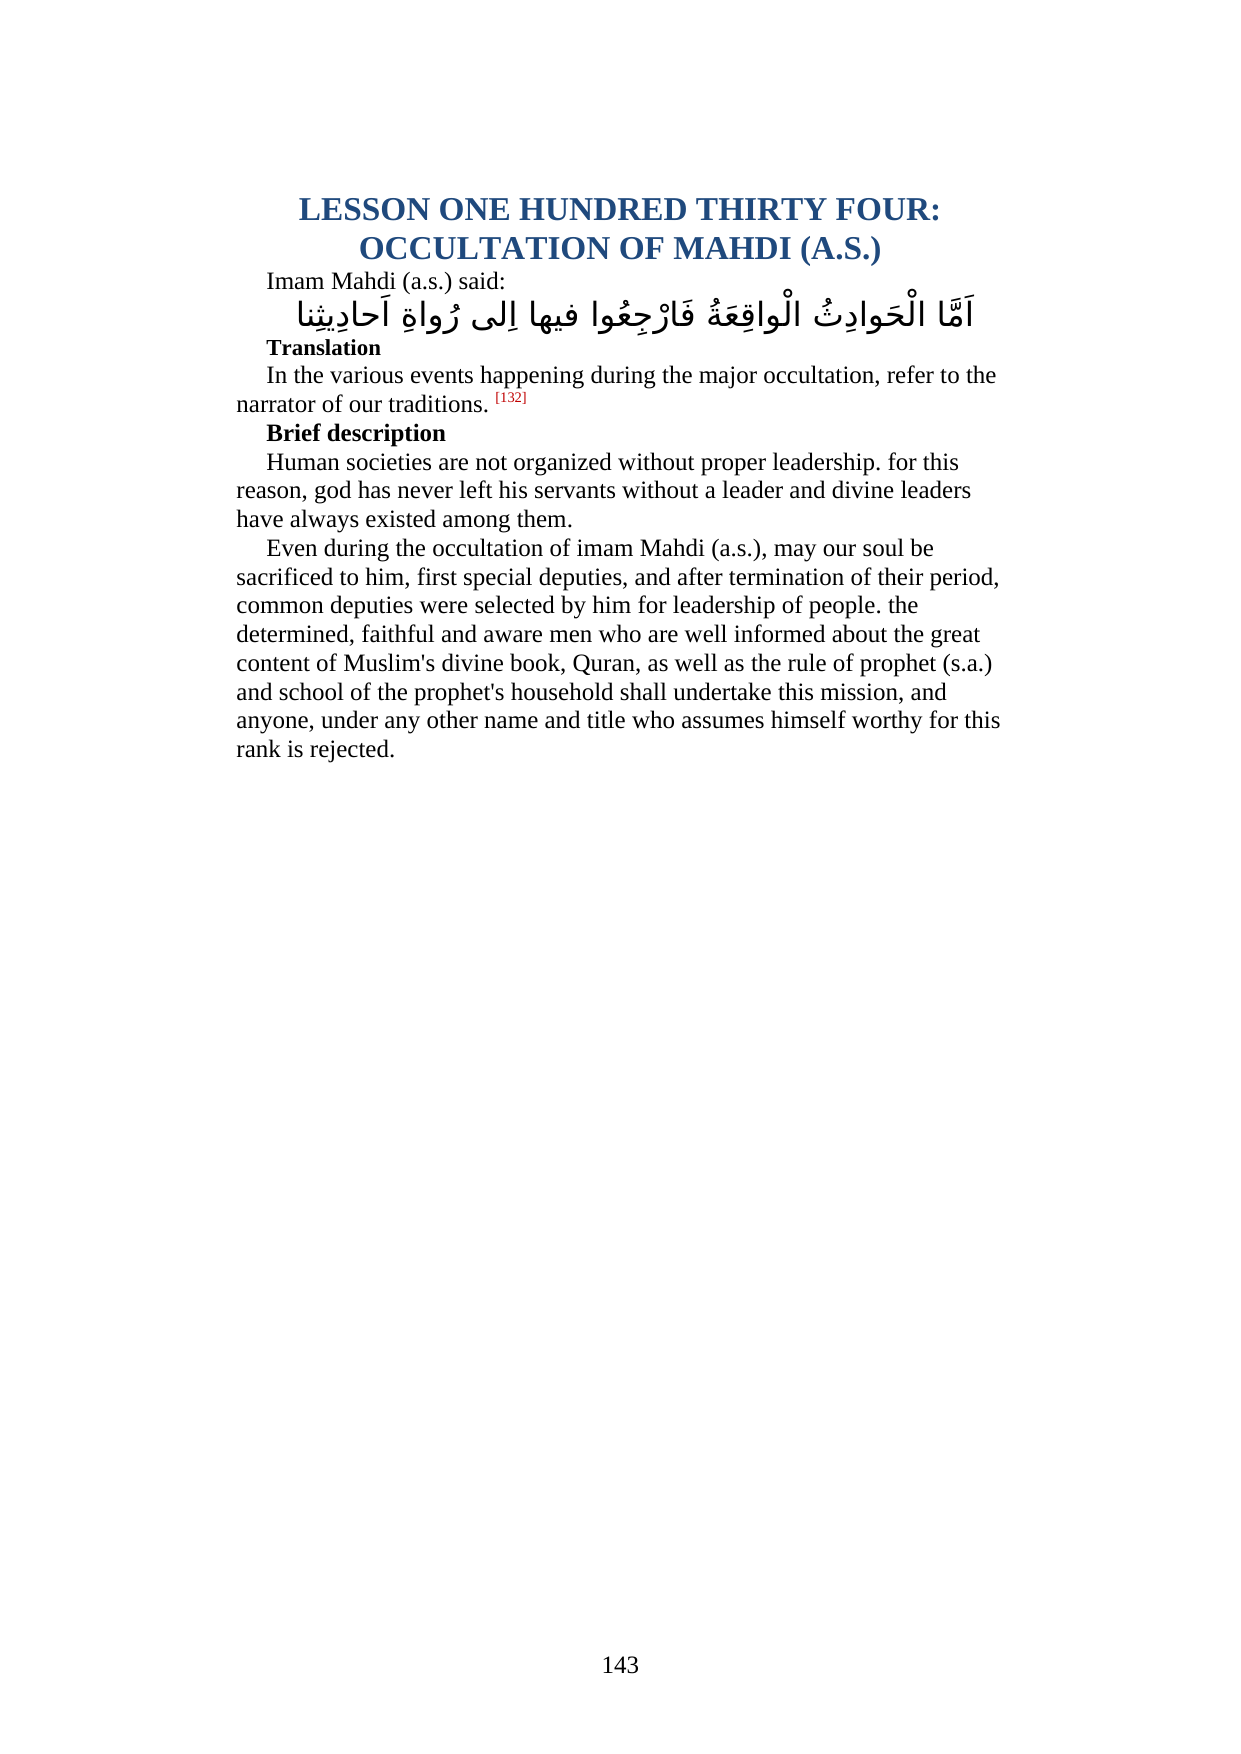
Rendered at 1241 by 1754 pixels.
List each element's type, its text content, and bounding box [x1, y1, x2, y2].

text Human societies are not organized without proper leadership. for this reason, god has never left his servants without a leader and divine leaders have always existed among them. [236, 447, 1004, 533]
text Brief description [236, 418, 1004, 447]
text Even during the occultation of imam Mahdi (a.s.), may our soul be sacrificed to him, first special deputies, and after termination of their period, common deputies were selected by him for leadership of people. the determined, faithful and aware men who are well informed about the great content of Muslim's divine book, Quran, as well as the rule of prophet (s.a.) and school of the prophet's household shall undertake this mission, and anyone, under any other name and title who assumes himself worthy for this rank is rejected. [236, 533, 1004, 763]
text Translation [236, 334, 1004, 360]
text Imam Mahdi (a.s.) said: [236, 266, 1004, 295]
subtitle LESSON ONE HUNDRED THIRTY FOUR: OCCULTATION OF MAHDI (A.S.) [236, 190, 1004, 266]
text اَمَّا الْحَوادِثُ الْواقِعَةُ فَارْجِعُوا فيها اِلى رُواةِ اَحادِيثِنا [236, 295, 1004, 334]
text In the various events happening during the major occultation, refer to the narrator of our traditions. [132] [236, 360, 1004, 418]
